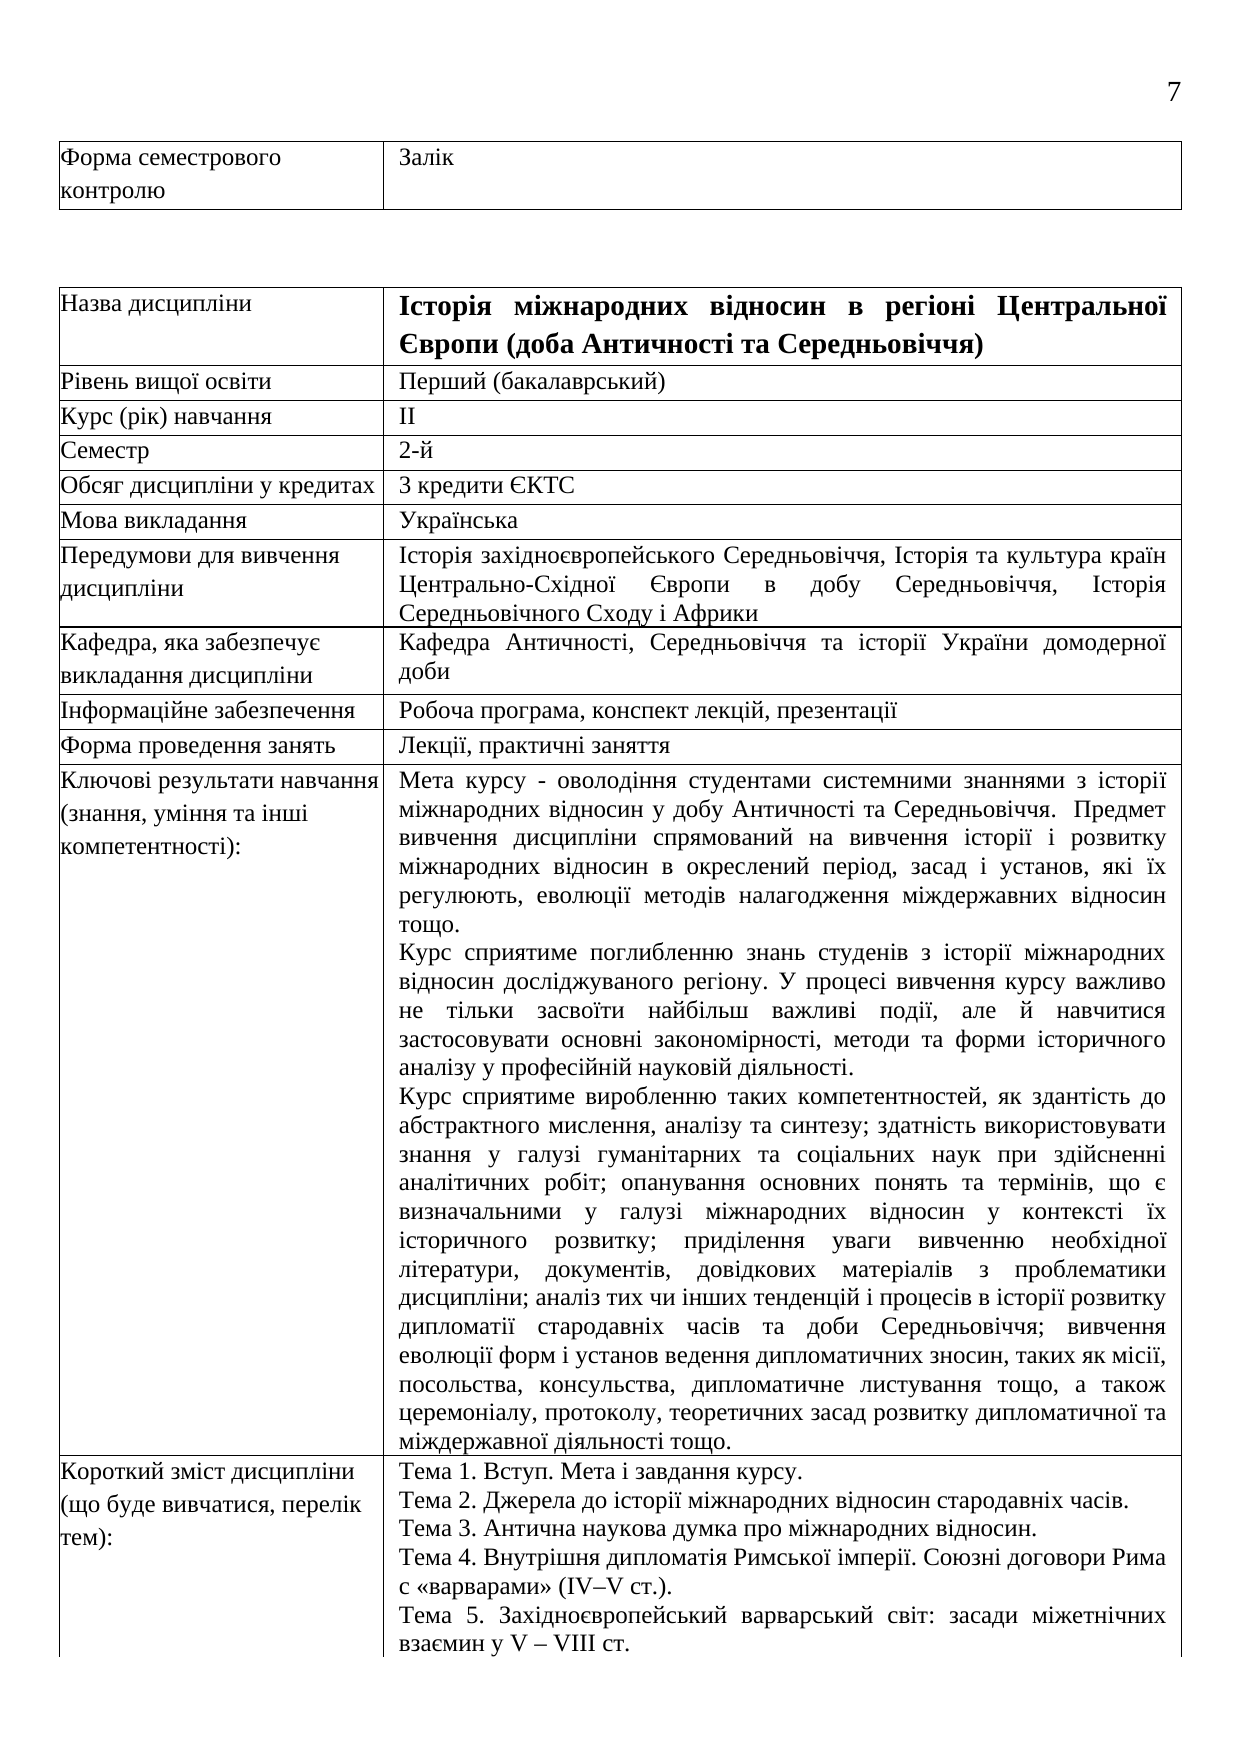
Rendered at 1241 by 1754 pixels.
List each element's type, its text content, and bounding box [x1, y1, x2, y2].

table_header Історія міжнародних відносин в регіоні Центральної Європи (доба Античності та Середньовіччя) [384, 288, 1181, 365]
table_header Назва дисципліни [60, 288, 383, 365]
table_cell Робоча програма, конспект лекцій, презентації [384, 695, 1181, 729]
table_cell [60, 1456, 383, 1657]
table_cell 2-й [384, 436, 1181, 469]
table_cell Ключові результати навчання (знання, уміння та інші компетентності): [60, 765, 383, 1455]
table_cell Інформаційне забезпечення [60, 695, 383, 729]
table_cell Українська [384, 505, 1181, 539]
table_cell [384, 1456, 1181, 1657]
table_cell Передумови для вивчення дисципліни [60, 540, 383, 626]
table_cell Форма проведення занять [60, 730, 383, 764]
table_cell Рівень вищої освіти [60, 366, 383, 400]
table_cell Обсяг дисципліни у кредитах [60, 471, 383, 504]
table_cell Мета курсу - оволодіння студентами системними знаннями з історії міжнародних відносин у добу Античності та Середньовіччя. Предмет вивчення дисципліни спрямований на вивчення історії і розвитку міжнародних відносин в окреслений період, засад і установ, які їх регулюють, еволюції методів налагодження міждержавних відносин тощо. Курс сприятиме поглибленню знань студенів з історії міжнародних відносин досліджуваного регіону. У процесі вивчення курсу важливо не тільки засвоїти найбільш важливі події, але й навчитися застосовувати основні закономірності, методи та форми історичного аналізу у професійній науковій діяльності. Курс сприятиме виробленню таких компетентностей, як здантість до абстрактного мислення, аналізу та синтезу; здатність використовувати знання у галузі гуманітарних та соціальних наук при здійсненні аналітичних робіт; опанування основних понять та термінів, що є визначальними у галузі міжнародних відносин у контексті їх історичного розвитку; приділення уваги вивченню необхідної літератури, документів, довідкових матеріалів з проблематики дисципліни; аналіз тих чи інших тенденцій і процесів в історії розвитку дипломатії стародавніх часів та доби Середньовіччя; вивчення еволюції форм і установ ведення дипломатичних зносин, таких як місії, посольства, консульства, дипломатичне листування тощо, а також церемоніалу, протоколу, теоретичних засад розвитку дипломатичної та міждержавної діяльності тощо. [384, 765, 1181, 1455]
table_cell ІІ [384, 401, 1181, 434]
table_cell Історія західноєвропейського Середньовіччя, Історія та культура країн Центрально-Східної Європи в добу Середньовіччя, Історія Середньовічного Сходу і Африки [384, 540, 1181, 626]
table_cell 3 кредити ЄКТС [384, 471, 1181, 504]
table_cell Залік [384, 142, 1181, 209]
table_cell Форма семестрового контролю [60, 142, 383, 209]
table_cell Лекції, практичні заняття [384, 730, 1181, 764]
table_cell Перший (бакалаврський) [384, 366, 1181, 400]
table_cell Кафедра, яка забезпечує викладання дисципліни [60, 628, 383, 694]
table_cell Мова викладання [60, 505, 383, 539]
table_cell Курс (рік) навчання [60, 401, 383, 434]
table_cell Семестр [60, 436, 383, 469]
table_cell Кафедра Античності, Середньовіччя та історії України домодерної доби [384, 628, 1181, 694]
